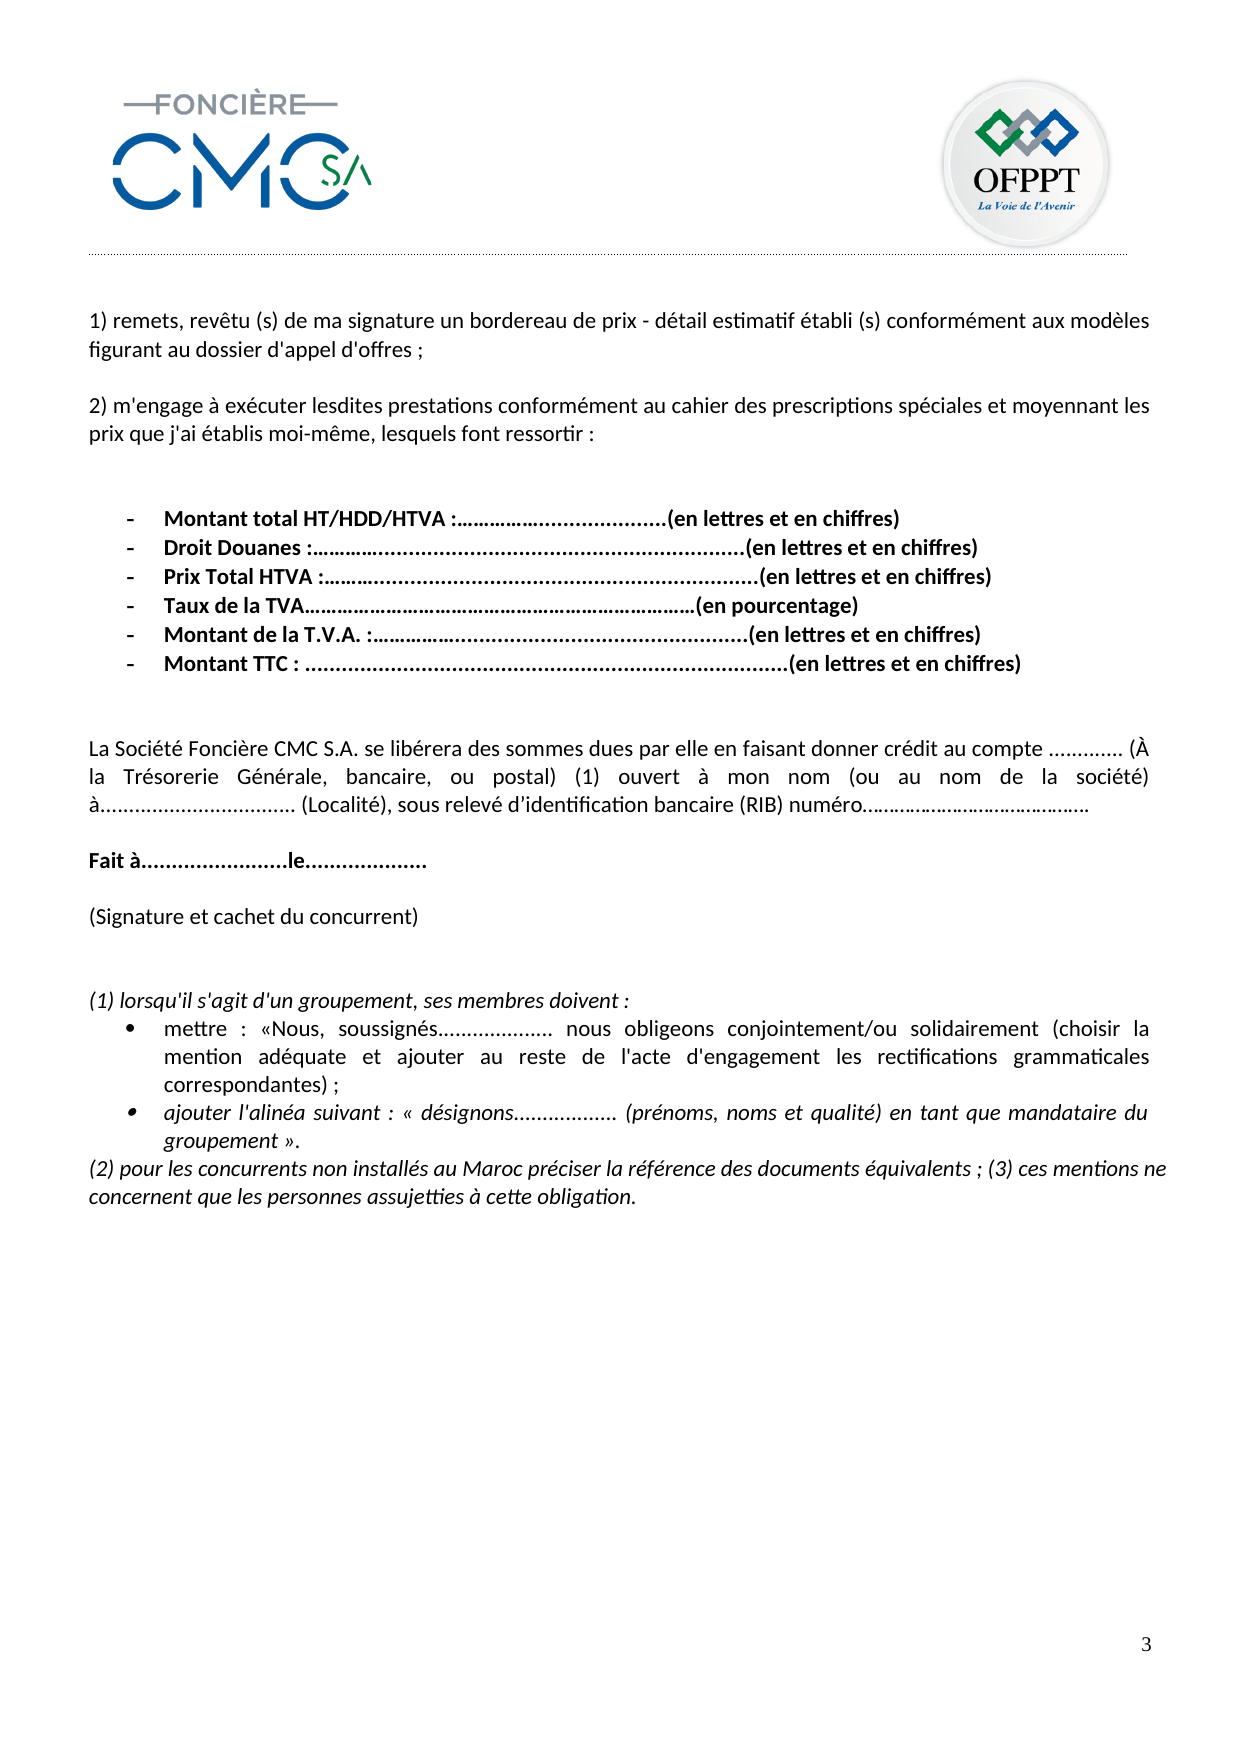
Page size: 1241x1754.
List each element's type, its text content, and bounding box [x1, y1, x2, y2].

list Montant TTC : ...............................................................................(en lettres et en chiffres) [126, 648, 1152, 677]
list Droit Douanes :…………............................................................(en lettres et en chiffres) [126, 532, 1152, 561]
list Prix Total HTVA :………...............................................................(en lettres et en chiffres) [126, 561, 1152, 590]
text (2) pour les concurrents non installés au Maroc préciser la référence des documents équivalents ; (3) ces mentions ne concernent que les personnes assujetties à cette obligation. [89, 1154, 1171, 1210]
text (Signature et cachet du concurrent) [89, 902, 1152, 930]
picture [112, 88, 372, 210]
list ajouter l'alinéa suivant : « désignons.................. (prénoms, noms et qualité) en tant que mandataire du groupement ». [126, 1098, 1152, 1154]
text 2) m'engage à exécuter lesdites prestations conformément au cahier des prescriptions spéciales et moyennant les prix que j'ai établis moi-même, lesquels font ressortir : [89, 391, 1152, 447]
list Montant total HT/HDD/HTVA :…………….....................(en lettres et en chiffres) [126, 503, 1152, 532]
text Fait à........................le.................... [89, 846, 1152, 874]
text La Société Foncière CMC S.A. se libérera des sommes dues par elle en faisant donner crédit au compte ............. (À la Trésorerie Générale, bancaire, ou postal) (1) ouvert à mon nom (ou au nom de la société) à.................................. (Localité), sous relevé d’identification bancaire (RIB) numéro……………………………………. [89, 734, 1152, 818]
text (1) lorsqu'il s'agit d'un groupement, ses membres doivent : [89, 986, 1152, 1014]
list Taux de la TVA………………………………………………………………(en pourcentage) [126, 590, 1152, 619]
text 1) remets, revêtu (s) de ma signature un bordereau de prix - détail estimatif établi (s) conformément aux modèles figurant au dossier d'appel d'offres ; [89, 307, 1152, 363]
picture [935, 73, 1116, 254]
list mettre : «Nous, soussignés.................... nous obligeons conjointement/ou solidairement (choisir la mention adéquate et ajouter au reste de l'acte d'engagement les rectifications grammaticales correspondantes) ; [126, 1014, 1152, 1098]
list Montant de la T.V.A. :……………................................................(en lettres et en chiffres) [126, 619, 1152, 648]
